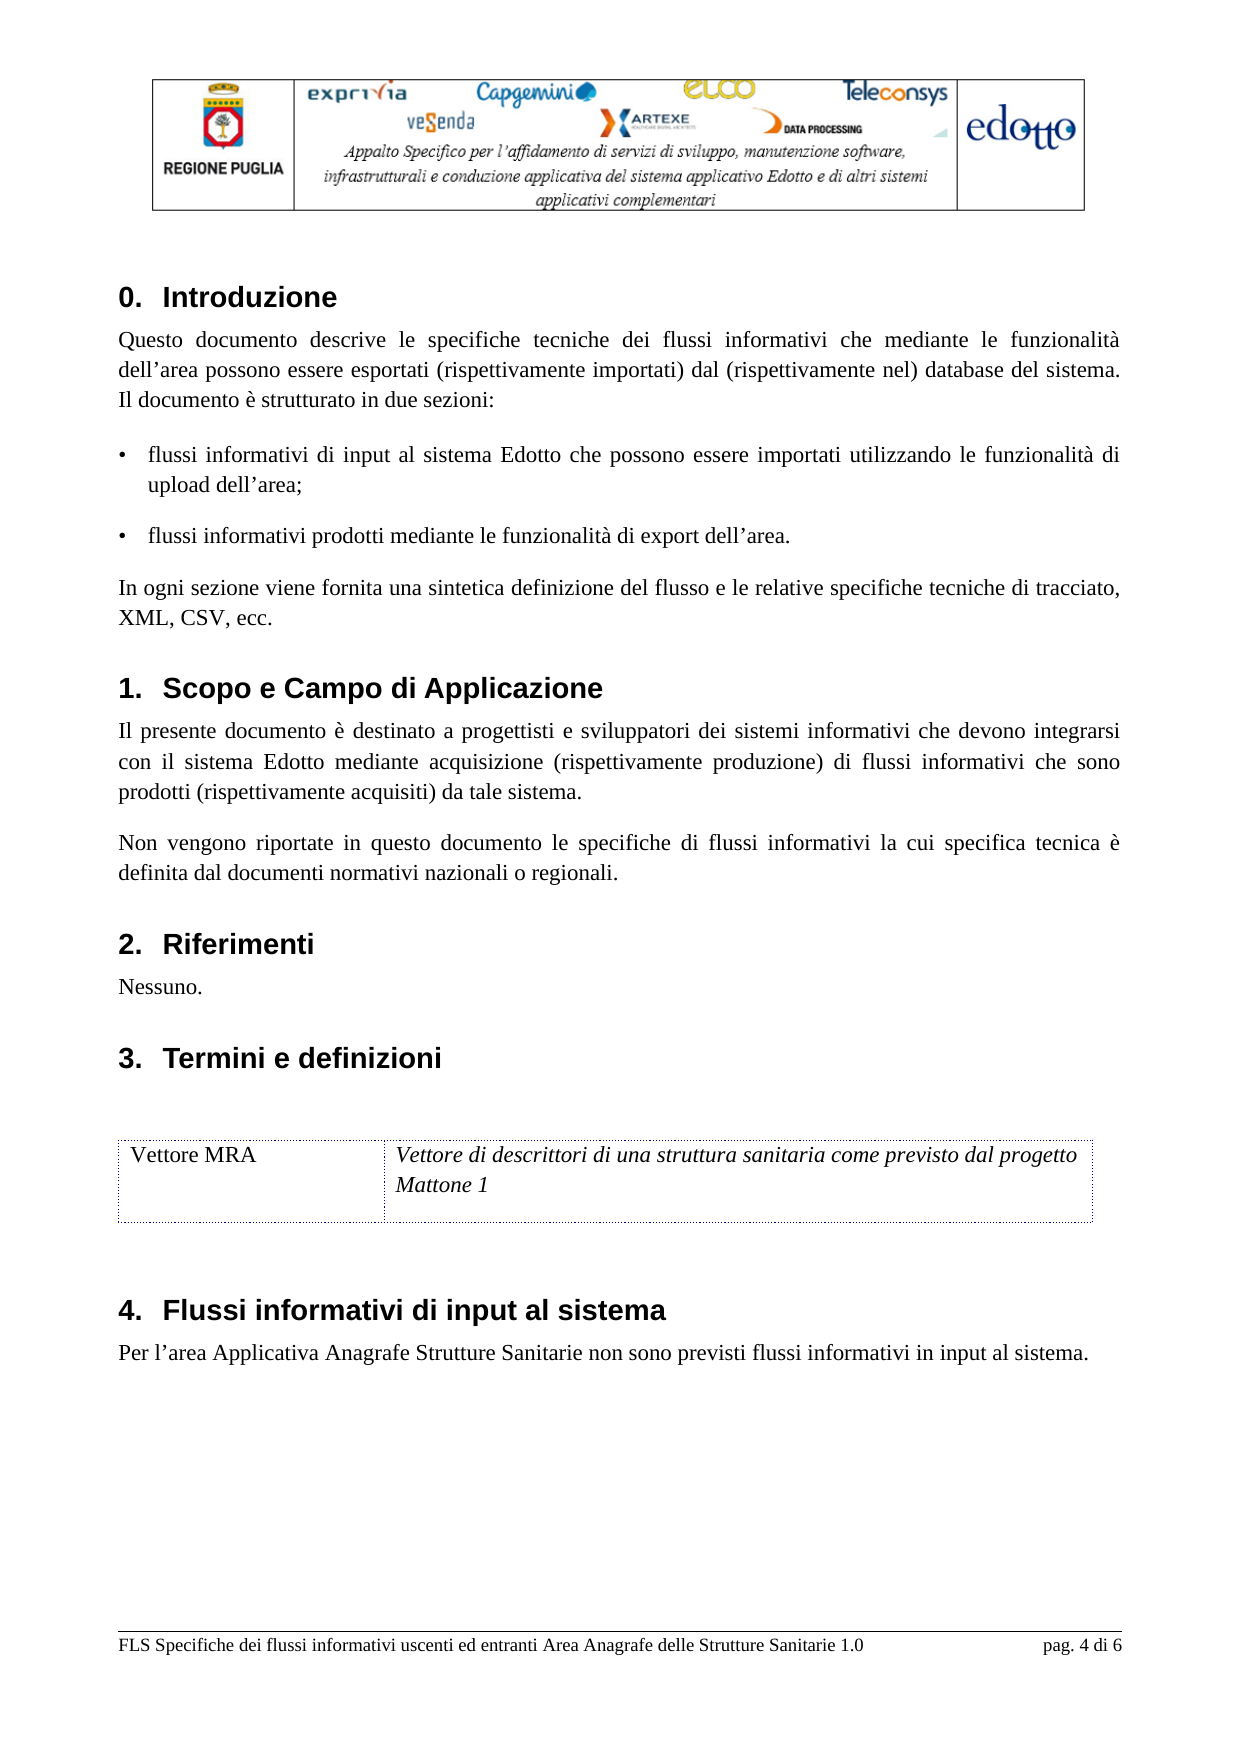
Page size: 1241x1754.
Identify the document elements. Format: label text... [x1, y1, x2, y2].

subtitle Scopo e Campo di Applicazione [118, 671, 1063, 705]
text Questo documento descrive le specifiche tecniche dei flussi informativi che mediante le funzionalità dell’area possono essere esportati (rispettivamente importati) dal (rispettivamente nel) database del sistema. Il documento è strutturato in due sezioni: [118, 326, 1122, 412]
subtitle Riferimenti [118, 927, 1063, 960]
text Non vengono riportate in questo documento le specifiche di flussi informativi la cui specifica tecnica è definita dal documenti normativi nazionali o regionali. [118, 829, 1122, 886]
table_header Vettore MRA [119, 1140, 384, 1222]
subtitle Termini e definizioni [118, 1041, 1063, 1074]
list flussi informativi prodotti mediante le funzionalità di export dell’area. [118, 522, 1122, 549]
subtitle Flussi informativi di input al sistema [118, 1293, 1063, 1326]
picture [147, 73, 1093, 218]
list flussi informativi di input al sistema Edotto che possono essere importati utilizzando le funzionalità di upload dell’area; [118, 441, 1122, 498]
table_header Vettore di descrittori di una struttura sanitaria come previsto dal progetto Mattone 1 [384, 1140, 1092, 1222]
text In ogni sezione viene fornita una sintetica definizione del flusso e le relative specifiche tecniche di tracciato, XML, CSV, ecc. [118, 573, 1122, 630]
text Il presente documento è destinato a progettisti e sviluppatori dei sistemi informativi che devono integrarsi con il sistema Edotto mediante acquisizione (rispettivamente produzione) di flussi informativi che sono prodotti (rispettivamente acquisiti) da tale sistema. [118, 717, 1122, 804]
subtitle Introduzione [118, 279, 1063, 313]
text Nessuno. [118, 973, 1122, 999]
text Per l’area Applicativa Anagrafe Strutture Sanitarie non sono previsti flussi informativi in input al sistema. [118, 1339, 1122, 1365]
